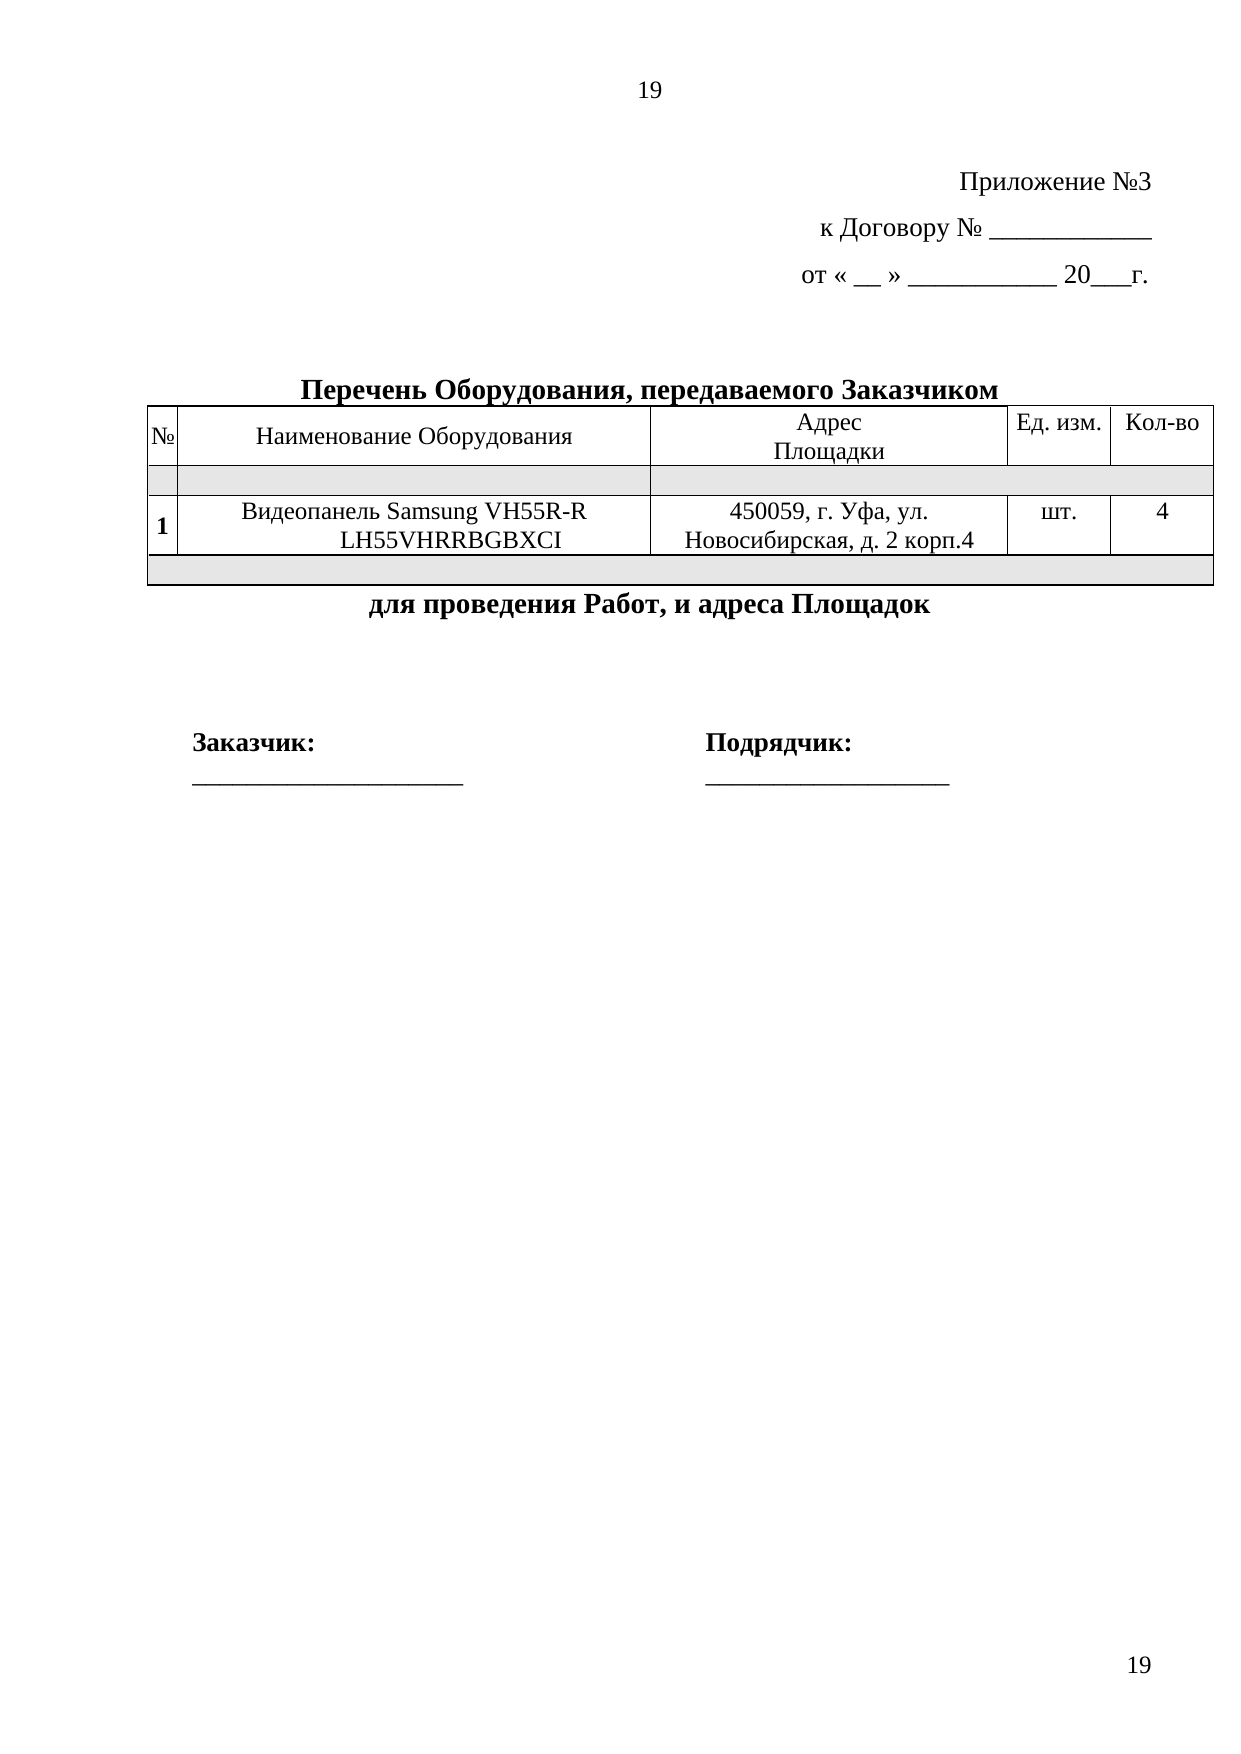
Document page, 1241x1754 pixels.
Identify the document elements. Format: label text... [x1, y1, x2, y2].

table_cell 4 [1111, 496, 1213, 554]
table_header Наименование Оборудования [178, 407, 650, 464]
title Приложение №3 [148, 165, 1152, 196]
table_cell Видеопанель Samsung VH55R-R LH55VHRRBGBXCI [178, 496, 650, 554]
table_cell [651, 466, 1213, 495]
table_cell 450059, г. Уфа, ул. Новосибирская, д. 2 корп.4 [651, 496, 1007, 554]
table_cell [148, 466, 177, 495]
table_cell шт. [1008, 496, 1110, 554]
table_cell [148, 555, 1213, 584]
table_header Кол-во [1111, 406, 1213, 464]
table_header № [148, 407, 177, 464]
table_header Ед. изм. [1008, 406, 1111, 464]
table_cell 1 [148, 496, 177, 554]
table_header Заказчик: [148, 726, 661, 757]
text Перечень Оборудования, передаваемого Заказчиком [148, 372, 1152, 405]
text для проведения Работ, и адреса Площадок [148, 586, 1152, 619]
title к Договору № ____________ [148, 211, 1152, 243]
table_cell [178, 466, 650, 495]
table_cell ____________________ [148, 758, 661, 851]
title от « __ » ___________ 20___г. [148, 258, 1152, 289]
table_header Адрес Площадки [651, 407, 1007, 464]
table_cell __________________ [661, 758, 1174, 851]
table_header Подрядчик: [661, 726, 1174, 757]
